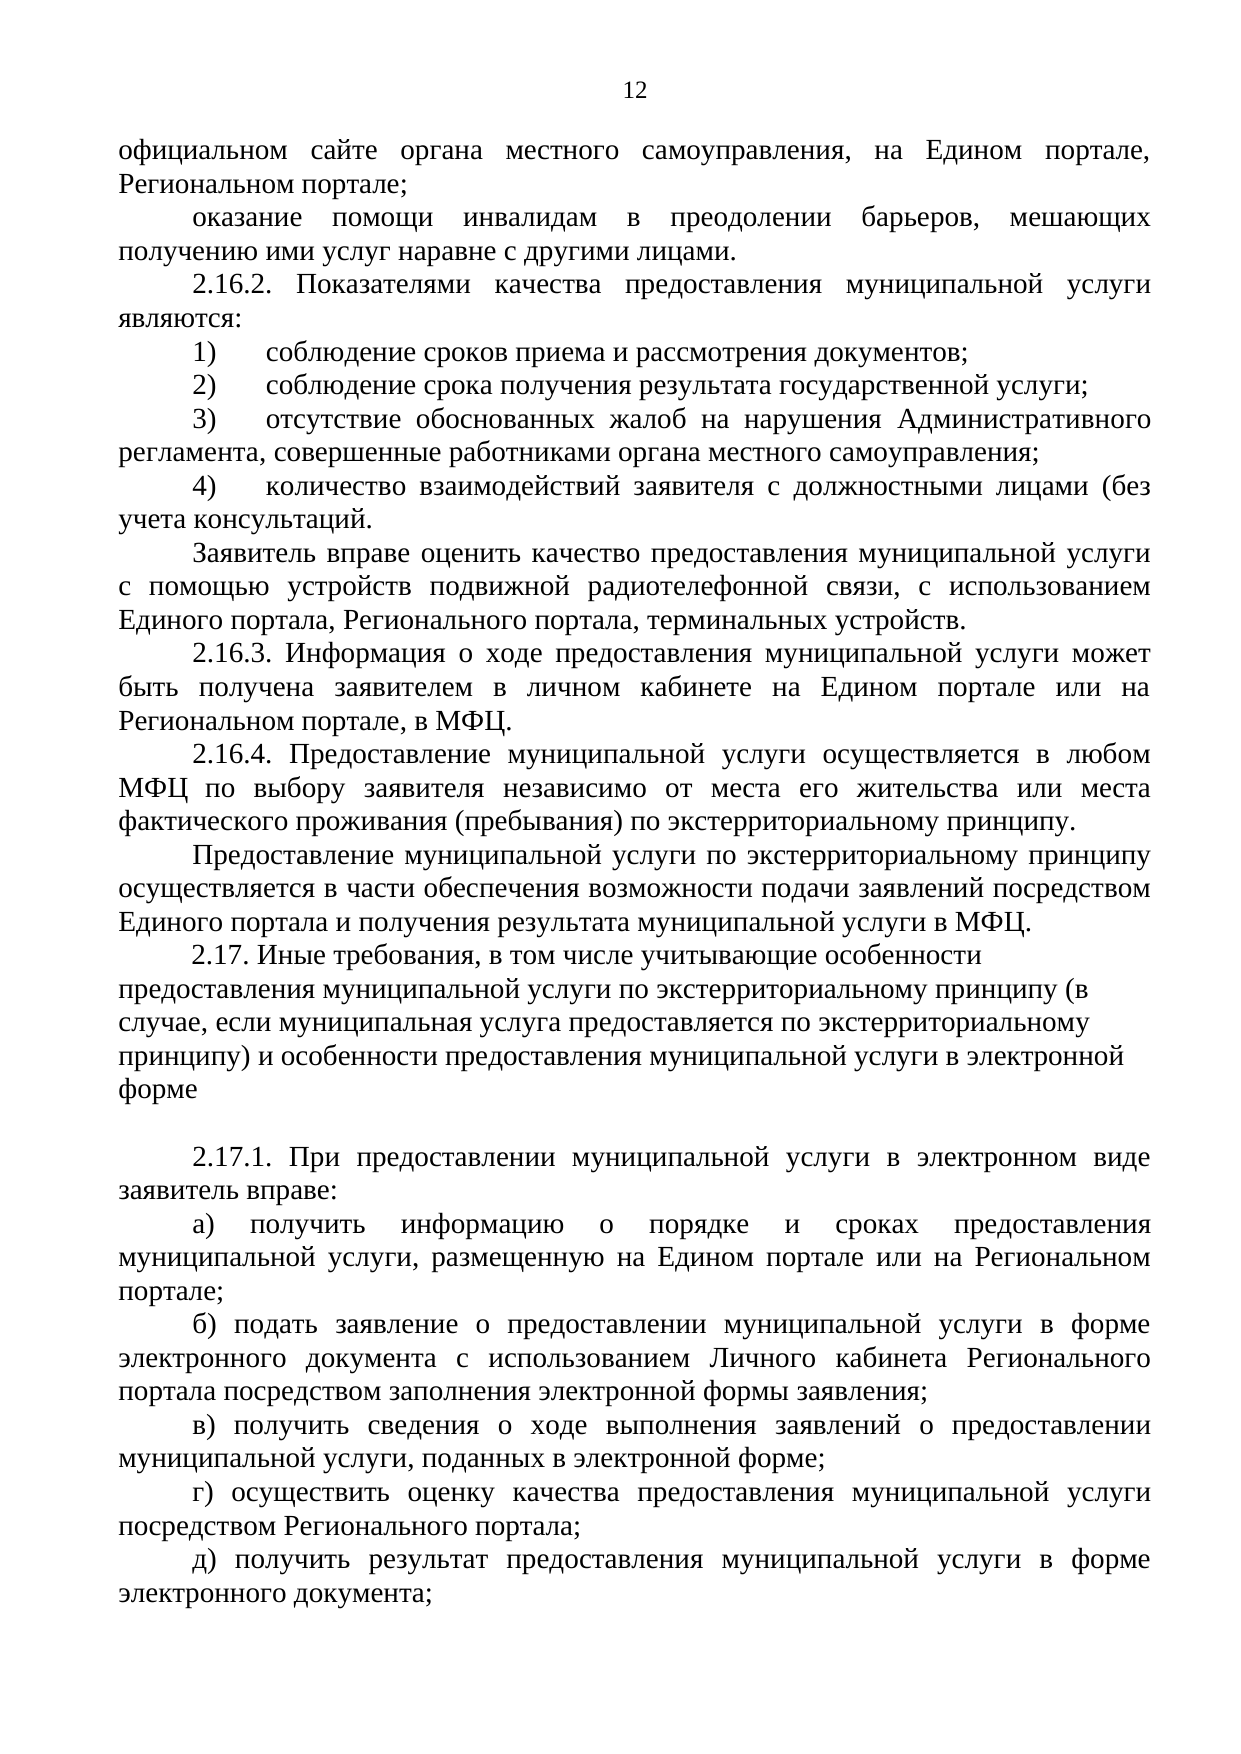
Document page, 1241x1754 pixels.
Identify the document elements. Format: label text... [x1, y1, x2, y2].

text в) получить сведения о ходе выполнения заявлений о предоставлении муниципальной услуги, поданных в электронной форме; [118, 1407, 1152, 1474]
text г) осуществить оценку качества предоставления муниципальной услуги посредством Регионального портала; [118, 1474, 1152, 1541]
list количество взаимодействий заявителя с должностными лицами (без учета консультаций. [118, 468, 1152, 535]
text 2.16.4. Предоставление муниципальной услуги осуществляется в любом МФЦ по выбору заявителя независимо от места его жительства или места фактического проживания (пребывания) по экстерриториальному принципу. [118, 736, 1152, 837]
text а) получить информацию о порядке и сроках предоставления муниципальной услуги, размещенную на Едином портале или на Региональном портале; [118, 1206, 1152, 1306]
text Заявитель вправе оценить качество предоставления муниципальной услуги с помощью устройств подвижной радиотелефонной связи, с использованием Единого портала, Регионального портала, терминальных устройств. [118, 535, 1152, 636]
text Предоставление муниципальной услуги по экстерриториальному принципу осуществляется в части обеспечения возможности подачи заявлений посредством Единого портала и получения результата муниципальной услуги в МФЦ. [118, 837, 1152, 937]
text оказание помощи инвалидам в преодолении барьеров, мешающих получению ими услуг наравне с другими лицами. [118, 199, 1152, 267]
text д) получить результат предоставления муниципальной услуги в форме электронного документа; [118, 1541, 1152, 1608]
list соблюдение срока получения результата государственной услуги; [118, 367, 1152, 401]
text б) подать заявление о предоставлении муниципальной услуги в форме электронного документа с использованием Личного кабинета Регионального портала посредством заполнения электронной формы заявления; [118, 1306, 1152, 1407]
text 2.17.1. При предоставлении муниципальной услуги в электронном виде заявитель вправе: [118, 1139, 1152, 1206]
list соблюдение сроков приема и рассмотрения документов; [118, 334, 1152, 367]
text 2.17. Иные требования, в том числе учитывающие особенности предоставления муниципальной услуги по экстерриториальному принципу (в случае, если муниципальная услуга предоставляется по экстерриториальному принципу) и особенности предоставления муниципальной услуги в электронной форме [118, 937, 1152, 1105]
text 2.16.2. Показателями качества предоставления муниципальной услуги являются: [118, 267, 1152, 334]
list отсутствие обоснованных жалоб на нарушения Административного регламента, совершенные работниками органа местного самоуправления; [118, 401, 1152, 468]
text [118, 132, 1152, 199]
text 2.16.3. Информация о ходе предоставления муниципальной услуги может быть получена заявителем в личном кабинете на Едином портале или на Региональном портале, в МФЦ. [118, 636, 1152, 736]
